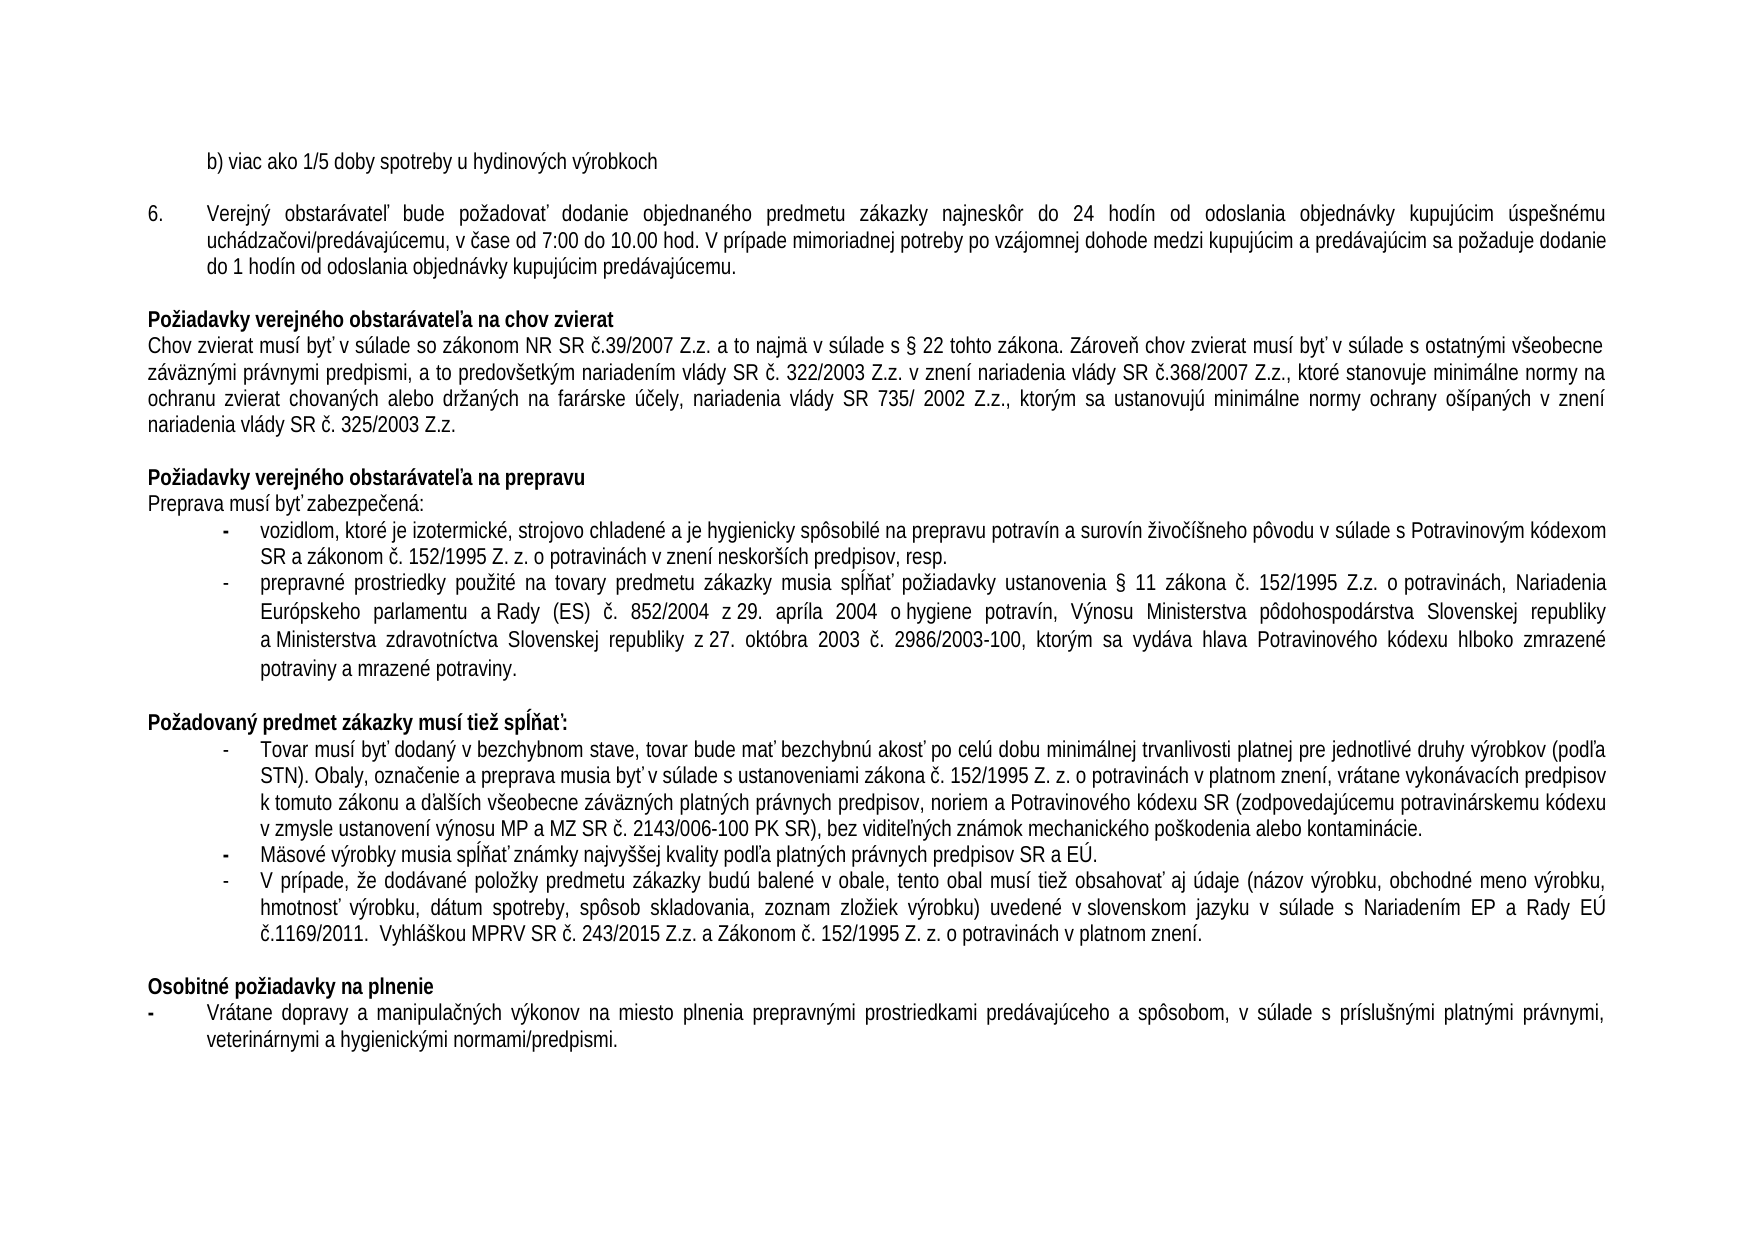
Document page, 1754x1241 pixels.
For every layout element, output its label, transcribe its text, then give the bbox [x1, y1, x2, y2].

list vozidlom, ktoré je izotermické, strojovo chladené a je hygienicky spôsobilé na prepravu potravín a surovín živočíšneho pôvodu v súlade s Potravinovým kódexom SR a zákonom č. 152/1995 Z. z. o potravinách v znení neskorších predpisov, resp. [223, 517, 1606, 569]
text Požiadavky verejného obstarávateľa na prepravu [148, 464, 1606, 490]
list Tovar musí byť dodaný v bezchybnom stave, tovar bude mať bezchybnú akosť po celú dobu minimálnej trvanlivosti platnej pre jednotlivé druhy výrobkov (podľa STN). Obaly, označenie a preprava musia byť v súlade s ustanoveniami zákona č. 152/1995 Z. z. o potravinách v platnom znení, vrátane vykonávacích predpisov k tomuto zákonu a ďalších všeobecne záväzných platných právnych predpisov, noriem a Potravinového kódexu SR (zodpovedajúcemu potravinárskemu kódexu v zmysle ustanovení výnosu MP a MZ SR č. 2143/006-100 PK SR), bez viditeľných známok mechanického poškodenia alebo kontaminácie. [223, 736, 1606, 841]
list 6. Verejný obstarávateľ bude požadovať dodanie objednaného predmetu zákazky najneskôr do 24 hodín od odoslania objednávky kupujúcim úspešnému uchádzačovi/predávajúcemu, v čase od 7:00 do 10.00 hod. V prípade mimoriadnej potreby po vzájomnej dohode medzi kupujúcim a predávajúcim sa požaduje dodanie do 1 hodín od odoslania objednávky kupujúcim predávajúcemu. [148, 200, 1606, 279]
list V prípade, že dodávané položky predmetu zákazky budú balené v obale, tento obal musí tiež obsahovať aj údaje (názov výrobku, obchodné meno výrobku, hmotnosť výrobku, dátum spotreby, spôsob skladovania, zoznam zložiek výrobku) uvedené v slovenskom jazyku v súlade s Nariadením EP a Rady EÚ č.1169/2011. Vyhláškou MPRV SR č. 243/2015 Z.z. a Zákonom č. 152/1995 Z. z. o potravinách v platnom znení. [223, 867, 1606, 947]
text Osobitné požiadavky na plnenie [148, 973, 1606, 999]
list Chov zvierat musí byť v súlade so zákonom NR SR č.39/2007 Z.z. a to najmä v súlade s § 22 tohto zákona. Zároveň chov zvierat musí byť v súlade s ostatnými všeobecne záväznými právnymi predpismi, a to predovšetkým nariadením vlády SR č. 322/2003 Z.z. v znení nariadenia vlády SR č.368/2007 Z.z., ktoré stanovuje minimálne normy na ochranu zvierat chovaných alebo držaných na farárske účely, nariadenia vlády SR 735/ 2002 Z.z., ktorým sa ustanovujú minimálne normy ochrany ošípaných v znení nariadenia vlády SR č. 325/2003 Z.z. [148, 332, 1606, 437]
list b) viac ako 1/5 doby spotreby u hydinových výrobkoch [207, 148, 1606, 174]
list Požiadavky verejného obstarávateľa na chov zvierat [148, 306, 1606, 332]
list Mäsové výrobky musia spĺňať známky najvyššej kvality podľa platných právnych predpisov SR a EÚ. [223, 841, 1606, 867]
list Vrátane dopravy a manipulačných výkonov na miesto plnenia prepravnými prostriedkami predávajúceho a spôsobom, v súlade s príslušnými platnými právnymi, veterinárnymi a hygienickými normami/predpismi. [148, 999, 1606, 1052]
text Preprava musí byť zabezpečená: [148, 490, 1606, 517]
list Požadovaný predmet zákazky musí tiež spĺňať: [148, 709, 1606, 736]
list prepravné prostriedky použité na tovary predmetu zákazky musia spĺňať požiadavky ustanovenia § 11 zákona č. 152/1995 Z.z. o potravinách, Nariadenia Európskeho parlamentu a Rady (ES) č. 852/2004 z 29. apríla 2004 o hygiene potravín, Výnosu Ministerstva pôdohospodárstva Slovenskej republiky a Ministerstva zdravotníctva Slovenskej republiky z 27. októbra 2003 č. 2986/2003-100, ktorým sa vydáva hlava Potravinového kódexu hlboko zmrazené potraviny a mrazené potraviny. [223, 569, 1606, 681]
